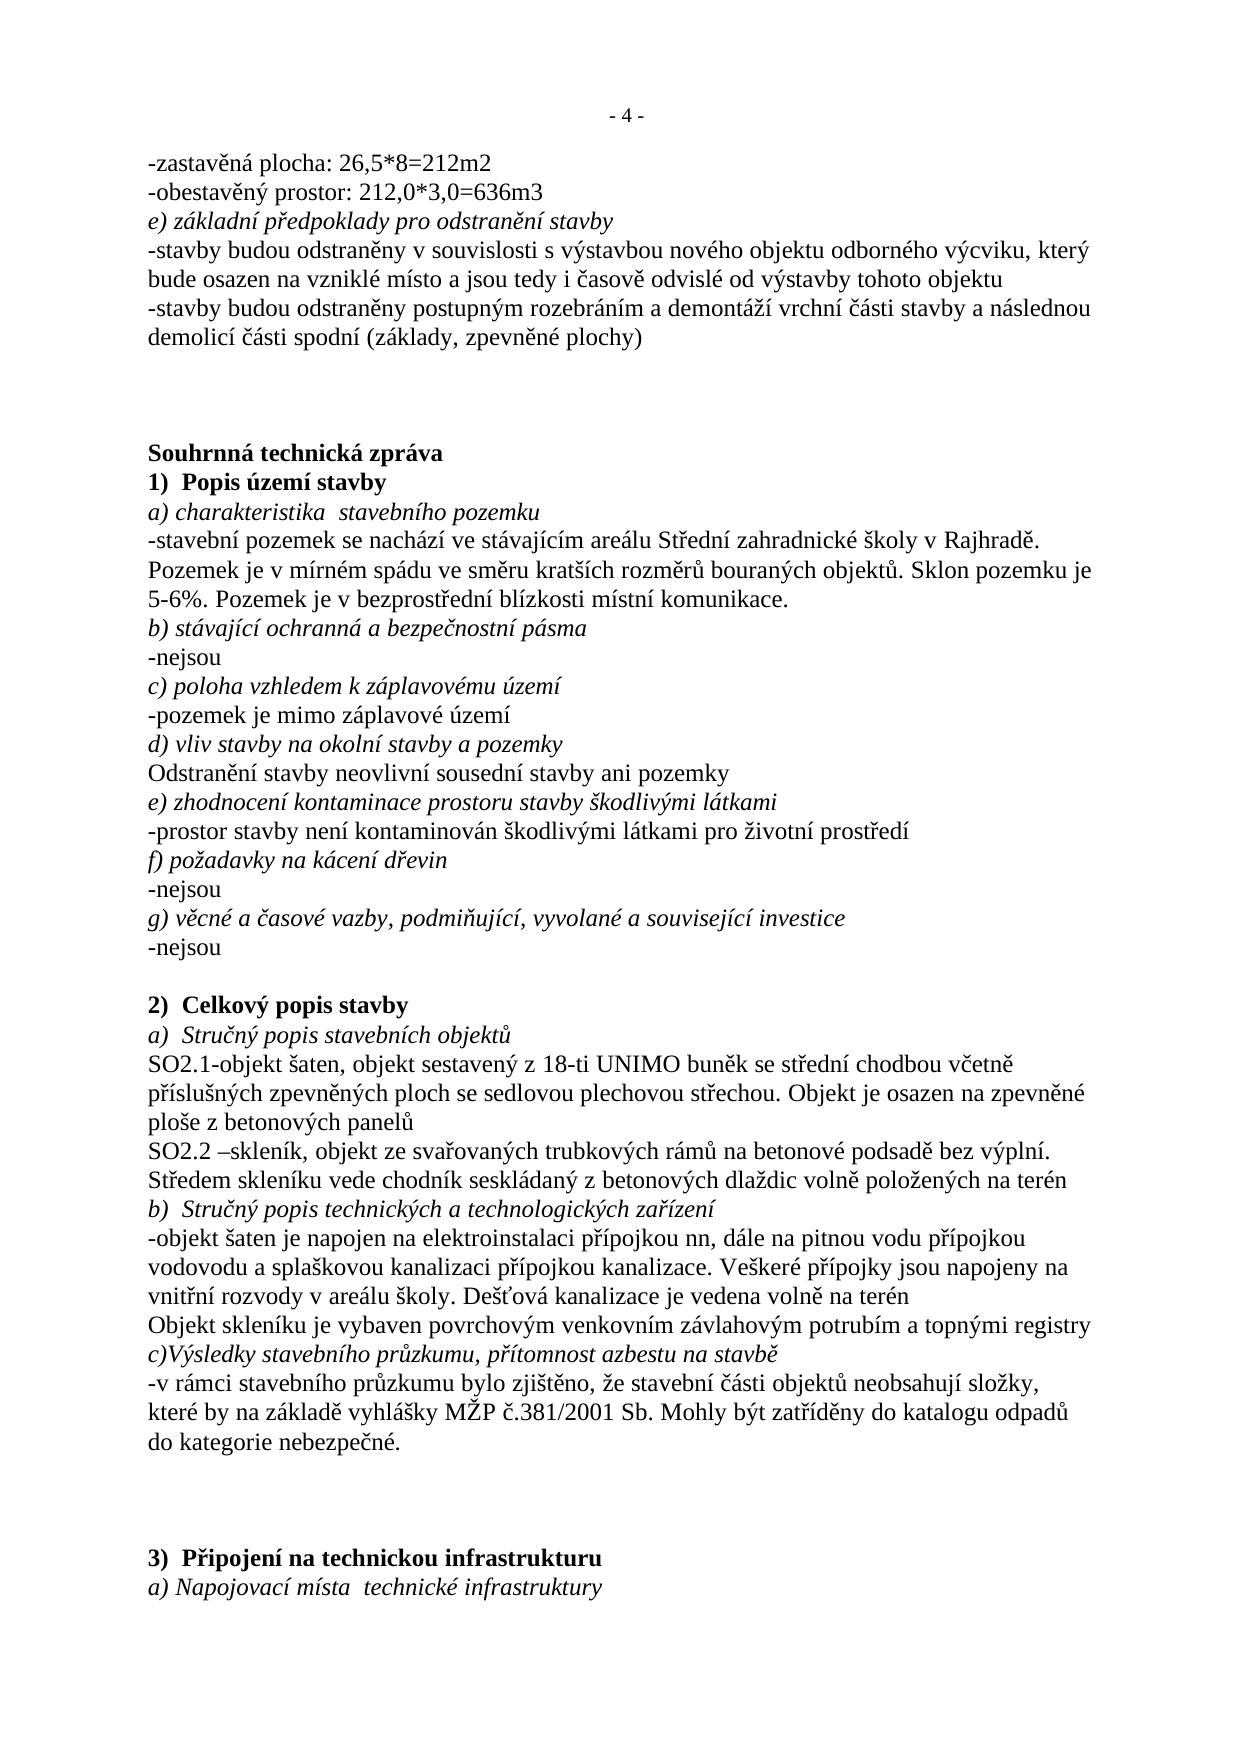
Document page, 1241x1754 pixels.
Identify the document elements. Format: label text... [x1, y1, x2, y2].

text Odstranění stavby neovlivní sousední stavby ani pozemky [148, 758, 1093, 787]
text e) základní předpoklady pro odstranění stavby [148, 206, 1093, 235]
text -nejsou [148, 874, 1093, 903]
text e) zhodnocení kontaminace prostoru stavby škodlivými látkami [148, 787, 1093, 816]
text -pozemek je mimo záplavové území [148, 700, 1093, 729]
text 2) Celkový popis stavby [148, 990, 1093, 1019]
text c)Výsledky stavebního průzkumu, přítomnost azbestu na stavbě [148, 1339, 1093, 1368]
text 1) Popis území stavby [148, 467, 1093, 496]
text b) Stručný popis technických a technologických zařízení [148, 1194, 1093, 1223]
text c) poloha vzhledem k záplavovému území [148, 671, 1093, 700]
text b) stávající ochranná a bezpečnostní pásma [148, 613, 1093, 642]
text -stavby budou odstraněny v souvislosti s výstavbou nového objektu odborného výcviku, který bude osazen na vzniklé místo a jsou tedy i časově odvislé od výstavby tohoto objektu [148, 235, 1093, 293]
text a) Napojovací místa technické infrastruktury [148, 1572, 1093, 1601]
text -obestavěný prostor: 212,0*3,0=636m3 [148, 177, 1093, 206]
text -prostor stavby není kontaminován škodlivými látkami pro životní prostředí [148, 816, 1093, 845]
text a) charakteristika stavebního pozemku [148, 496, 1093, 525]
text -zastavěná plocha: 26,5*8=212m2 [148, 148, 1093, 177]
text a) Stručný popis stavebních objektů [148, 1019, 1093, 1048]
text Souhrnná technická zpráva [148, 438, 1093, 467]
text -nejsou [148, 642, 1093, 671]
text Objekt skleníku je vybaven povrchovým venkovním závlahovým potrubím a topnými registry [148, 1310, 1093, 1339]
text -stavební pozemek se nachází ve stávajícím areálu Střední zahradnické školy v Rajhradě. Pozemek je v mírném spádu ve směru kratších rozměrů bouraných objektů. Sklon pozemku je 5-6%. Pozemek je v bezprostřední blízkosti místní komunikace. [148, 525, 1093, 613]
text -nejsou [148, 932, 1093, 961]
text -v rámci stavebního průzkumu bylo zjištěno, že stavební části objektů neobsahují složky, které by na základě vyhlášky MŽP č.381/2001 Sb. Mohly být zatříděny do katalogu odpadů do kategorie nebezpečné. [148, 1368, 1093, 1455]
text f) požadavky na kácení dřevin [148, 845, 1093, 874]
text SO2.2 –skleník, objekt ze svařovaných trubkových rámů na betonové podsadě bez výplní. Středem skleníku vede chodník seskládaný z betonových dlaždic volně položených na terén [148, 1136, 1093, 1194]
text 3) Připojení na technickou infrastrukturu [148, 1543, 1093, 1572]
text g) věcné a časové vazby, podmiňující, vyvolané a související investice [148, 903, 1093, 932]
text -stavby budou odstraněny postupným rozebráním a demontáží vrchní části stavby a následnou demolicí části spodní (základy, zpevněné plochy) [148, 293, 1093, 351]
text SO2.1-objekt šaten, objekt sestavený z 18-ti UNIMO buněk se střední chodbou včetně příslušných zpevněných ploch se sedlovou plechovou střechou. Objekt je osazen na zpevněné ploše z betonových panelů [148, 1048, 1093, 1136]
text d) vliv stavby na okolní stavby a pozemky [148, 729, 1093, 758]
text -objekt šaten je napojen na elektroinstalaci přípojkou nn, dále na pitnou vodu přípojkou vodovodu a splaškovou kanalizaci přípojkou kanalizace. Veškeré přípojky jsou napojeny na vnitřní rozvody v areálu školy. Dešťová kanalizace je vedena volně na terén [148, 1223, 1093, 1310]
